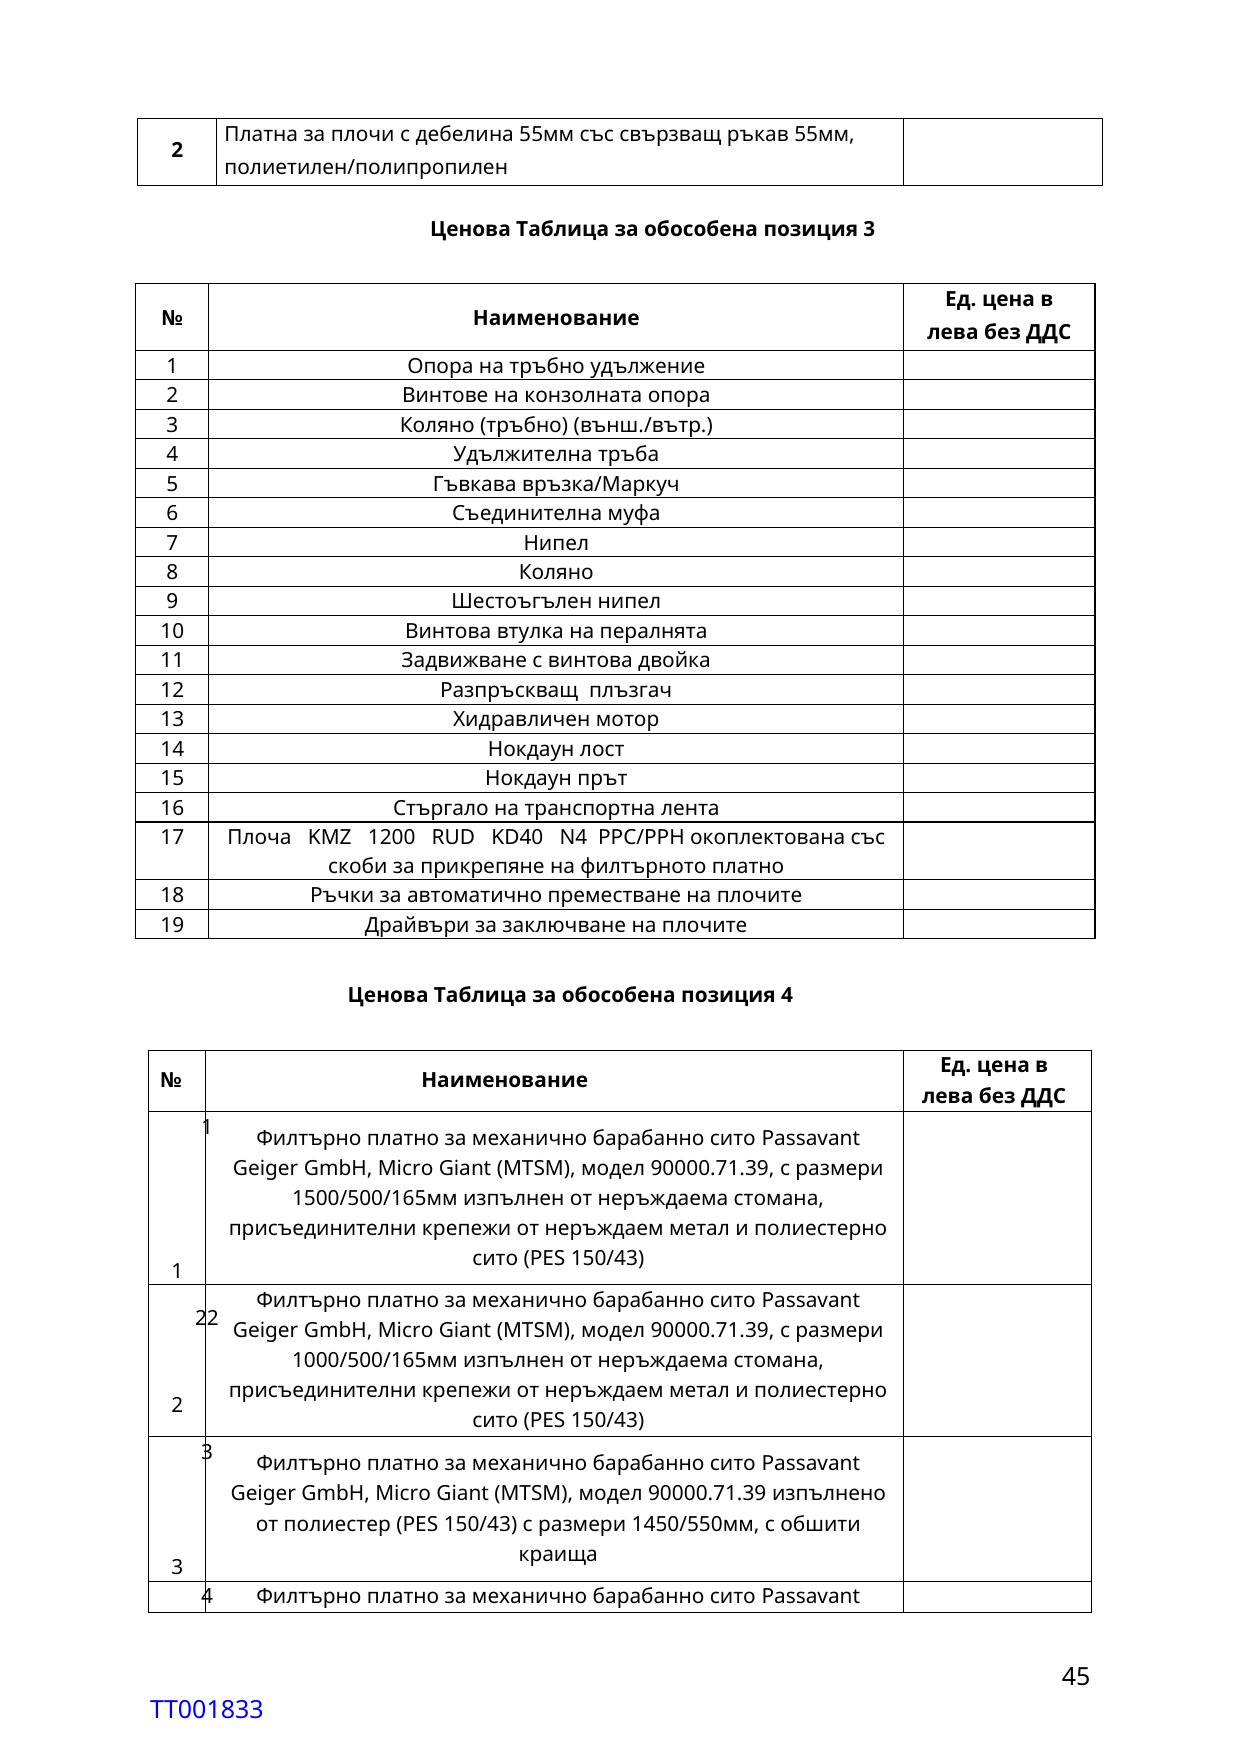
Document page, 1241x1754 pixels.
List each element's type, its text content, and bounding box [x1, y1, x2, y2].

table_cell Драйвъри за заключване на плочите [209, 910, 903, 938]
table_header Наименование [209, 284, 903, 350]
table_cell 15 [136, 764, 208, 792]
table_cell [904, 1582, 1091, 1612]
table_cell 13 [136, 705, 208, 733]
table_cell Стъргало на транспортна лента [209, 793, 903, 821]
table_cell Филтърно платно за механично барабанно сито Passavant Geiger GmbH, Micro Giant (MTSM), модел 90000.71.39, с размери 1000/500/165мм изпълнен от неръждаема стомана, присъединителни крепежи от неръждаем метал и полиестерно сито (PES 150/43) [206, 1285, 903, 1436]
table_cell 1 [136, 351, 208, 379]
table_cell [206, 1582, 903, 1612]
table_header № [149, 1051, 205, 1111]
table_cell [904, 528, 1094, 556]
table_cell Нокдаун лост [209, 734, 903, 762]
table_cell 7 [136, 528, 208, 556]
table_cell Платна за плочи с дебелина 55мм със свързващ ръкав 55мм, полиетилен/полипропилен [217, 119, 903, 184]
table_cell Нокдаун прът [209, 764, 903, 792]
table_cell [904, 498, 1094, 527]
table_cell [904, 469, 1094, 497]
table_cell [904, 880, 1094, 909]
table_header Ед. цена в лева без ДДС [904, 1051, 1091, 1111]
table_cell Удължителна тръба [209, 439, 903, 468]
table_cell [904, 439, 1094, 468]
table_cell [904, 351, 1094, 379]
table_cell [904, 764, 1094, 792]
table_cell Винтова втулка на пералнята [209, 616, 903, 644]
table_cell [904, 119, 1102, 184]
table_cell 10 [136, 616, 208, 644]
table_cell [904, 646, 1094, 674]
table_cell 19 [136, 910, 208, 938]
table_cell [904, 734, 1094, 762]
table_cell Коляно (тръбно) (външ./вътр.) [209, 410, 903, 438]
table_cell 1 1 [149, 1112, 205, 1284]
table_cell [904, 410, 1094, 438]
table_cell [904, 1285, 1091, 1436]
table_cell Опора на тръбно удължение [209, 351, 903, 379]
table_cell 4 [136, 439, 208, 468]
table_cell [904, 793, 1094, 821]
table_header Наименование [206, 1051, 903, 1111]
table_cell Коляно [209, 557, 903, 586]
table_cell Съединителна муфа [209, 498, 903, 527]
table_cell 14 [136, 734, 208, 762]
table_header Ед. цена в лева без ДДС [904, 284, 1094, 350]
table_cell [904, 675, 1094, 703]
table_cell 12 [136, 675, 208, 703]
table_cell 9 [136, 587, 208, 615]
table_cell 2 [136, 380, 208, 409]
table_cell 17 [136, 823, 208, 879]
table_cell 5 [136, 469, 208, 497]
table_cell Филтърно платно за механично барабанно сито Passavant Geiger GmbH, Micro Giant (MTSM), модел 90000.71.39, с размери 1500/500/165мм изпълнен от неръждаема стомана, присъединителни крепежи от неръждаем метал и полиестерно сито (PES 150/43) [206, 1112, 903, 1284]
table_cell 11 [136, 646, 208, 674]
table_cell 4 4 [149, 1582, 205, 1612]
table_cell Разпръскващ плъзгач [209, 675, 903, 703]
table_cell [904, 380, 1094, 409]
table_cell 3 [136, 410, 208, 438]
table_cell Плоча KMZ 1200 RUD KD40 N4 PPC/PPH окоплектована със скоби за прикрепяне на филтърното платно [209, 823, 903, 879]
table_cell [904, 616, 1094, 644]
table_cell [904, 557, 1094, 586]
table_cell [904, 823, 1094, 879]
table_cell 3 3 [149, 1437, 205, 1581]
table_header № [136, 284, 208, 350]
text Ценова Таблица за обособена позиция 3 [225, 214, 1080, 242]
table_cell [904, 587, 1094, 615]
table_cell Нипел [209, 528, 903, 556]
table_cell [904, 910, 1094, 938]
table_cell 8 [136, 557, 208, 586]
table_cell [904, 1112, 1091, 1284]
table_cell [904, 705, 1094, 733]
table_cell 16 [136, 793, 208, 821]
table_cell 6 [136, 498, 208, 527]
table_cell [904, 1437, 1091, 1581]
text Ценова Таблица за обособена позиция 4 [150, 980, 991, 1009]
table_cell Филтърно платно за механично барабанно сито Passavant Geiger GmbH, Micro Giant (MTSM), модел 90000.71.39 изпълнено от полиестер (PES 150/43) с размери 1450/550мм, с обшити краища [206, 1437, 903, 1581]
table_cell Шестоъгълен нипел [209, 587, 903, 615]
table_cell 2 [138, 119, 216, 184]
table_cell 22 2 [149, 1285, 205, 1436]
table_cell 18 [136, 880, 208, 909]
table_cell Винтове на конзолната опора [209, 380, 903, 409]
table_cell Задвижване с винтова двойка [209, 646, 903, 674]
table_cell Гъвкава връзка/Маркуч [209, 469, 903, 497]
table_cell Ръчки за автоматично преместване на плочите [209, 880, 903, 909]
table_cell Хидравличен мотор [209, 705, 903, 733]
